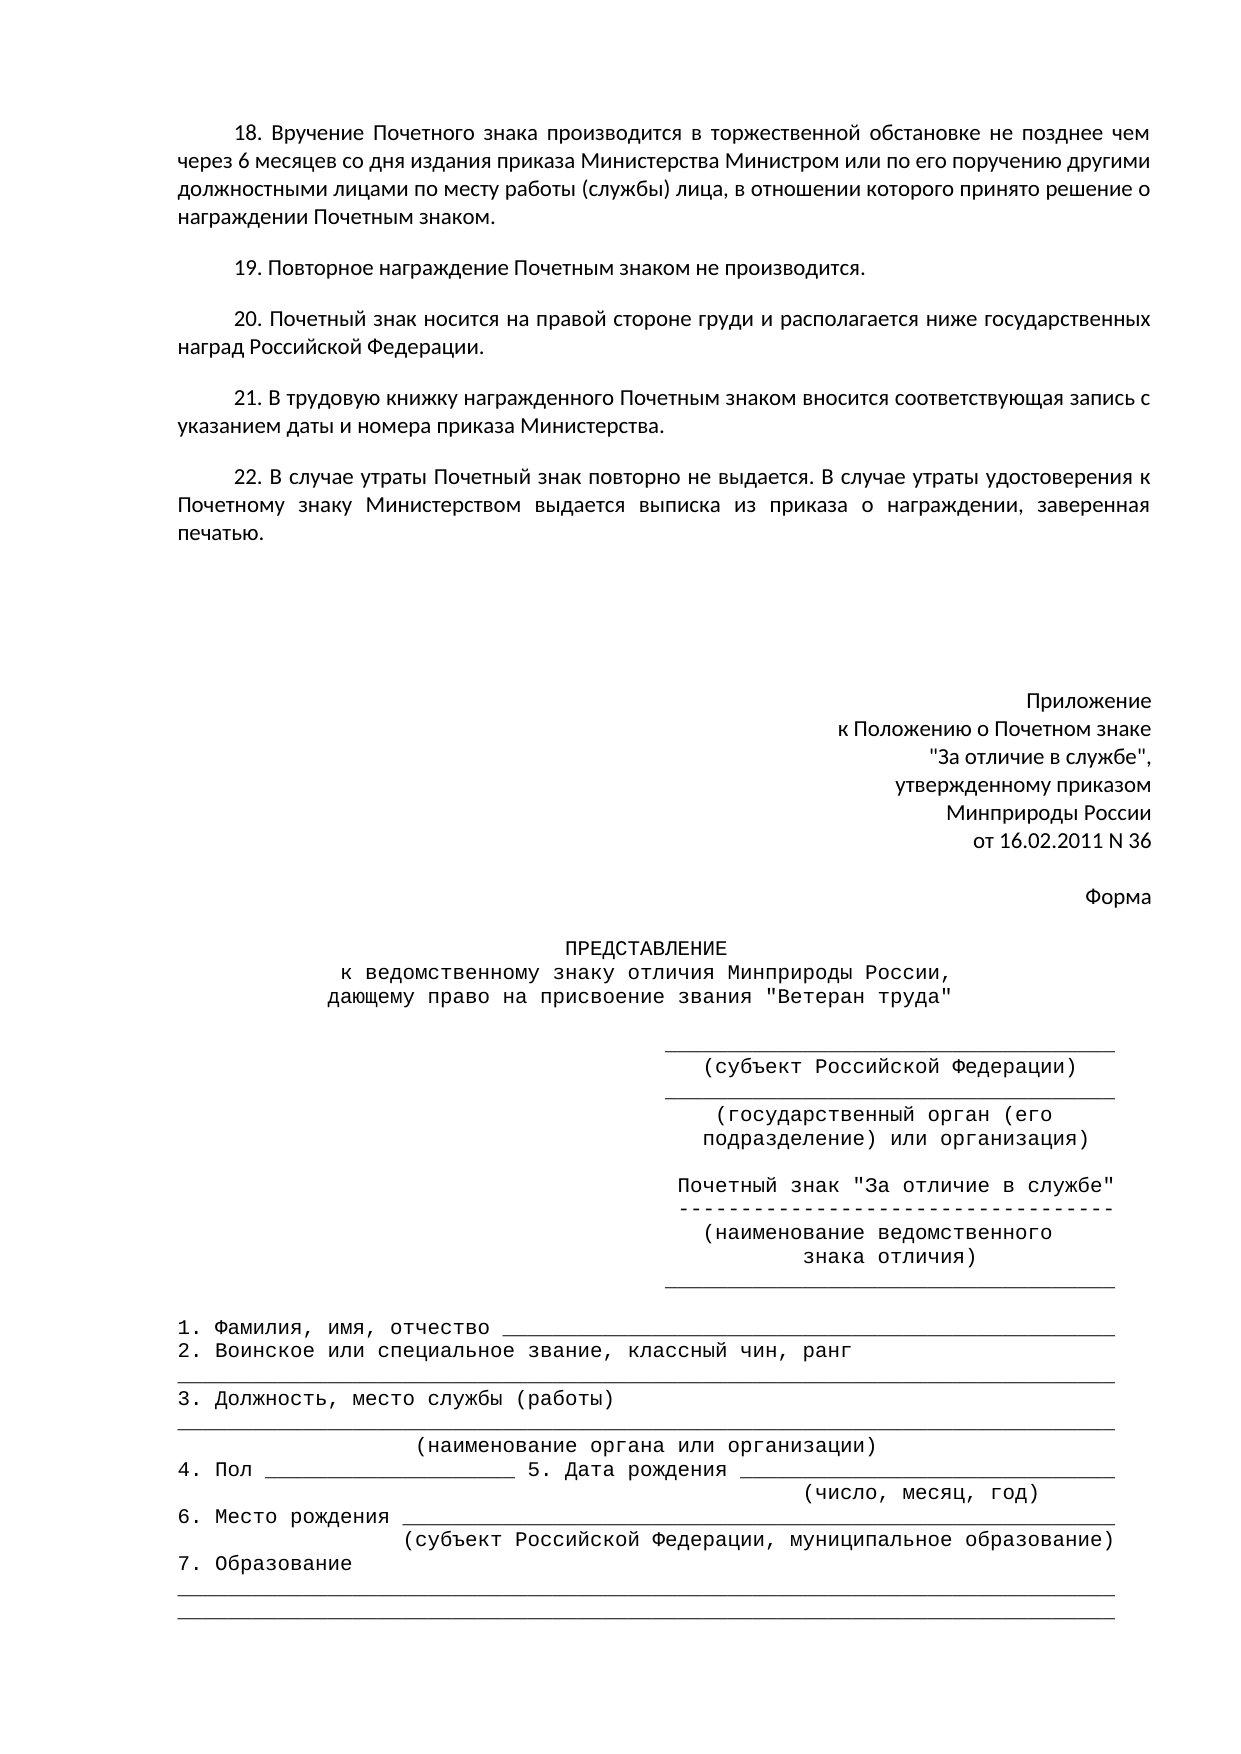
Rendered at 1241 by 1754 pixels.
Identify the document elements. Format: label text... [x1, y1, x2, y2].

text ___________________________________________________________________________ [177, 1577, 1152, 1600]
text Форма [177, 882, 1152, 910]
text ____________________________________ [177, 1080, 1152, 1104]
text утвержденному приказом [177, 770, 1152, 798]
text Почетный знак "За отличие в службе" [177, 1175, 1152, 1198]
text (государственный орган (его [177, 1104, 1152, 1127]
text ПРЕДСТАВЛЕНИЕ [177, 938, 1152, 962]
text 18. Вручение Почетного знака производится в торжественной обстановке не позднее чем через 6 месяцев со дня издания приказа Министерства Министром или по его поручению другими должностными лицами по месту работы (службы) лица, в отношении которого принято решение о награждении Почетным знаком. [177, 118, 1152, 230]
text 4. Пол ____________________ 5. Дата рождения ______________________________ [177, 1458, 1152, 1482]
text 7. Образование [177, 1553, 1152, 1577]
text знака отличия) [177, 1246, 1152, 1269]
text к ведомственному знаку отличия Минприроды России, [177, 962, 1152, 986]
text ___________________________________________________________________________ [177, 1364, 1152, 1388]
text 20. Почетный знак носится на правой стороне груди и располагается ниже государственных наград Российской Федерации. [177, 304, 1152, 360]
text дающему право на присвоение звания "Ветеран труда" [177, 986, 1152, 1009]
text (число, месяц, год) [177, 1482, 1152, 1506]
text ___________________________________________________________________________ [177, 1411, 1152, 1435]
text ____________________________________ [177, 1033, 1152, 1057]
text от 16.02.2011 N 36 [177, 826, 1152, 854]
text подразделение) или организация) [177, 1127, 1152, 1151]
text (субъект Российской Федерации, муниципальное образование) [177, 1529, 1152, 1553]
text Минприроды России [177, 798, 1152, 826]
text 3. Должность, место службы (работы) [177, 1388, 1152, 1411]
text 22. В случае утраты Почетный знак повторно не выдается. В случае утраты удостоверения к Почетному знаку Министерством выдается выписка из приказа о награждении, заверенная печатью. [177, 462, 1152, 546]
text 6. Место рождения _________________________________________________________ [177, 1506, 1152, 1529]
text ----------------------------------- [177, 1198, 1152, 1222]
text к Положению о Почетном знаке [177, 714, 1152, 742]
text 1. Фамилия, имя, отчество _________________________________________________ [177, 1317, 1152, 1340]
text Приложение [177, 686, 1152, 714]
text 19. Повторное награждение Почетным знаком не производится. [177, 253, 1152, 281]
text 21. В трудовую книжку награжденного Почетным знаком вносится соответствующая запись с указанием даты и номера приказа Министерства. [177, 383, 1152, 439]
text 2. Воинское или специальное звание, классный чин, ранг [177, 1340, 1152, 1364]
text "За отличие в службе", [177, 742, 1152, 770]
text (наименование ведомственного [177, 1222, 1152, 1246]
text (наименование органа или организации) [177, 1435, 1152, 1458]
text ___________________________________________________________________________ [177, 1600, 1152, 1624]
text (субъект Российской Федерации) [177, 1057, 1152, 1080]
text ____________________________________ [177, 1269, 1152, 1293]
